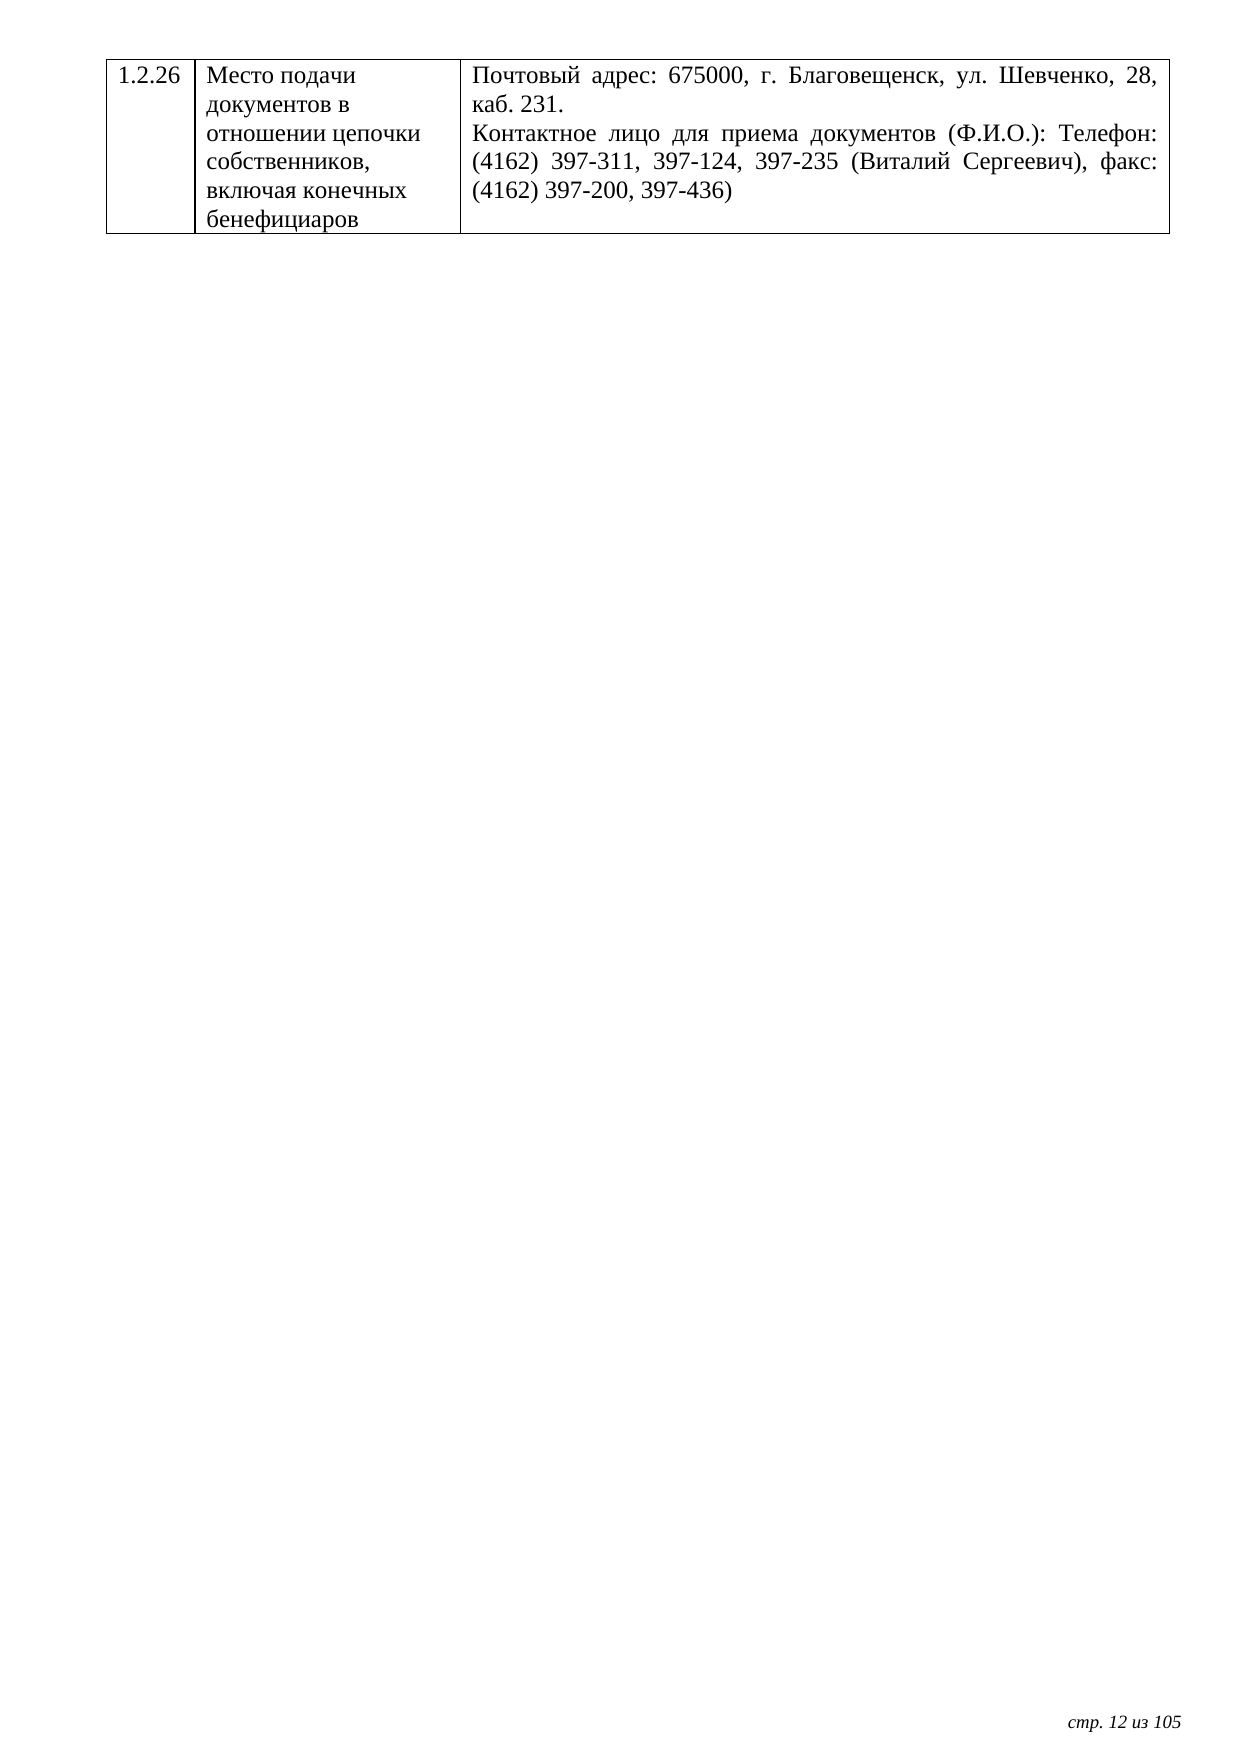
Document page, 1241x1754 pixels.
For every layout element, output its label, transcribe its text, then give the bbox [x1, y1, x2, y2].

table_cell Почтовый адрес: 675000, г. Благовещенск, ул. Шевченко, 28, каб. 231. Контактное лицо для приема документов (Ф.И.О.): Телефон: (4162) 397-311, 397-124, 397-235 (Виталий Сергеевич), факс: (4162) 397-200, 397-436) [461, 60, 1169, 233]
table_cell [107, 60, 194, 233]
table_cell Место подачи документов в отношении цепочки собственников, включая конечных бенефициаров [196, 60, 460, 233]
